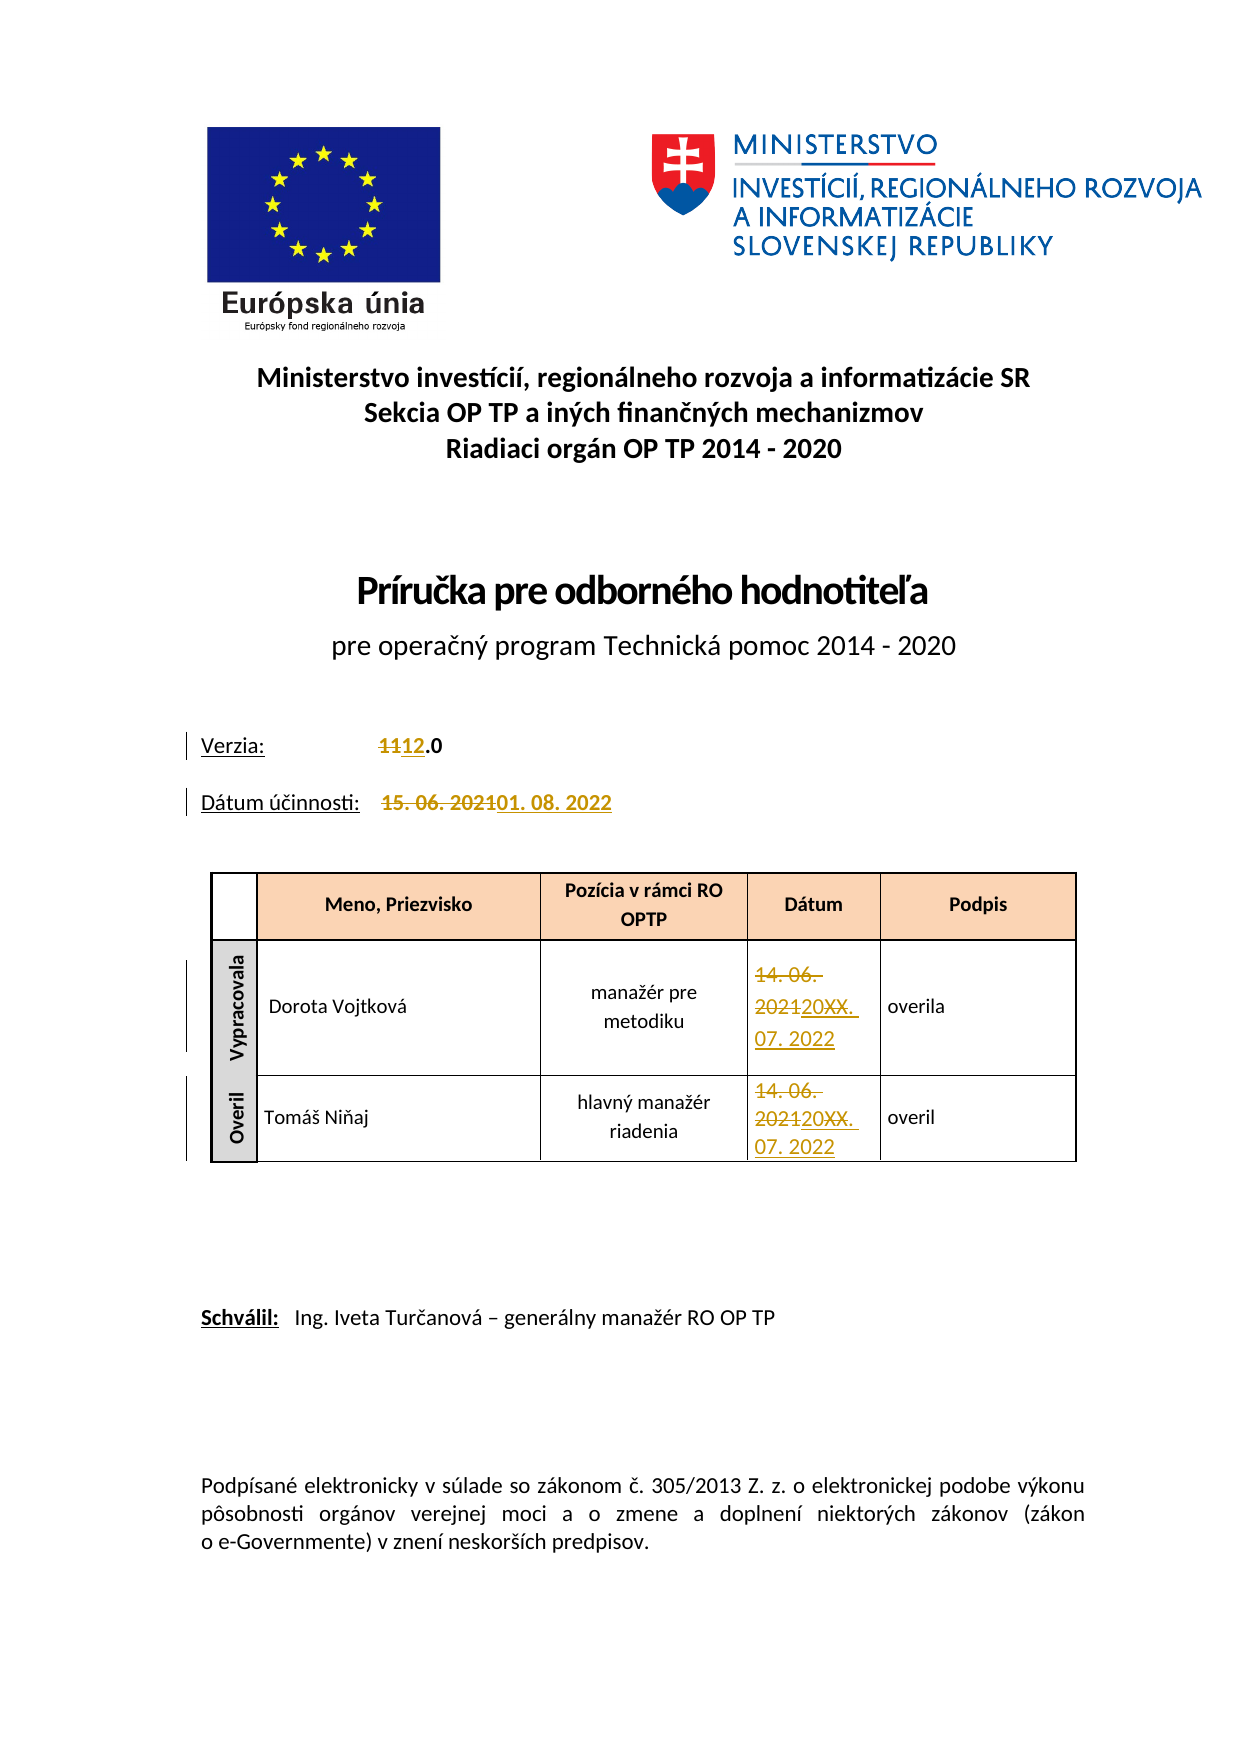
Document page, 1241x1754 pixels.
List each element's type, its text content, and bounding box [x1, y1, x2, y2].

table_cell hlavný manažér riadenia [541, 1076, 747, 1161]
table_cell Vypracovala [213, 941, 256, 1075]
table_cell overila [881, 941, 1075, 1075]
text Sekcia OP TP a iných finančných mechanizmov [201, 394, 1087, 430]
text Verzia: .0 [201, 732, 1087, 759]
table_cell [748, 941, 880, 1075]
table_cell manažér pre metodiku [541, 941, 747, 1075]
table_header Pozícia v rámci RO OPTP [541, 874, 747, 939]
table_header Dátum [748, 874, 880, 939]
picture [651, 134, 1202, 262]
text Schválil: Ing. Iveta Turčanová – generálny manažér RO OP TP [201, 1303, 1087, 1331]
table_cell Overil [213, 1075, 256, 1161]
table_cell Tomáš Niňaj [258, 1076, 541, 1161]
table_cell [747, 1076, 880, 1161]
table_header Meno, Priezvisko [258, 874, 540, 939]
picture [200, 120, 447, 340]
table_cell Dorota Vojtková [258, 941, 540, 1075]
text Dátum účinnosti: [201, 788, 1087, 816]
table_header Podpis [881, 874, 1075, 939]
text Ministerstvo investícií, regionálneho rozvoja a informatizácie SR [201, 359, 1087, 394]
text Podpísané elektronicky v súlade so zákonom č. 305/2013 Z. z. o elektronickej podobe výkonu pôsobnosti orgánov verejnej moci a o zmene a doplnení niektorých zákonov (zákon o e-Governmente) v znení neskorších predpisov. [201, 1471, 1087, 1555]
text Riadiaci orgán OP TP 2014 - 2020 [201, 430, 1087, 466]
table_header [213, 874, 256, 939]
text pre operačný program Technická pomoc 2014 - 2020 [201, 627, 1087, 663]
table_cell overil [880, 1076, 1075, 1161]
text Príručka pre odborného hodnotiteľa [201, 564, 1087, 615]
